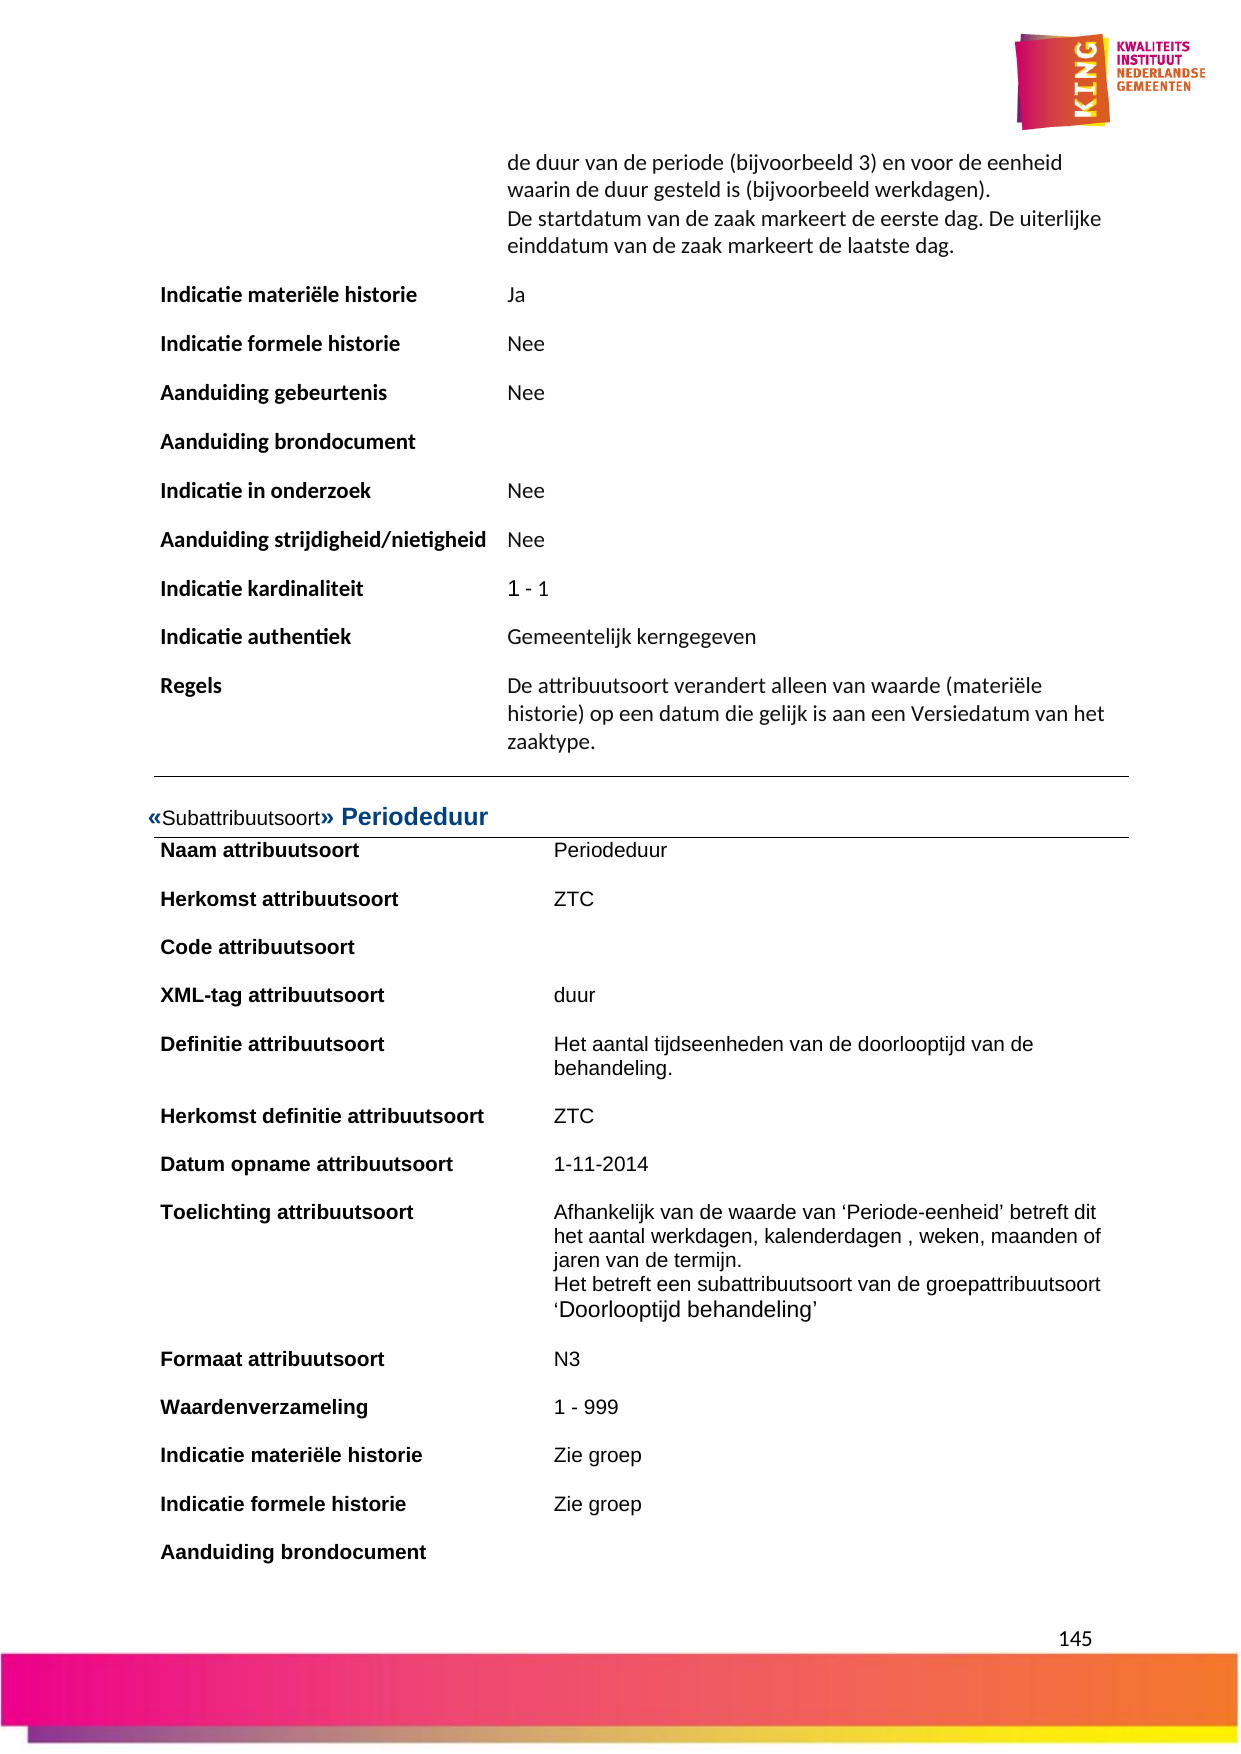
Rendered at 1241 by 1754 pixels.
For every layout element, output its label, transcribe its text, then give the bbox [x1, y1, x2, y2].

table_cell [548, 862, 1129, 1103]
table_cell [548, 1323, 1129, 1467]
picture [0, 1650, 1239, 1750]
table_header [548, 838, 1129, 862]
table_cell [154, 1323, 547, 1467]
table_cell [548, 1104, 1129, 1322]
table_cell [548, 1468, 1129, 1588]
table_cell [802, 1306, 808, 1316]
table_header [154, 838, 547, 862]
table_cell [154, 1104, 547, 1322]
picture [1014, 33, 1206, 131]
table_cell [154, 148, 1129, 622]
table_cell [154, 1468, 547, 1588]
text «Subattribuutsoort» Periodeduur [148, 802, 1093, 831]
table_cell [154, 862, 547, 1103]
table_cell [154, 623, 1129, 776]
